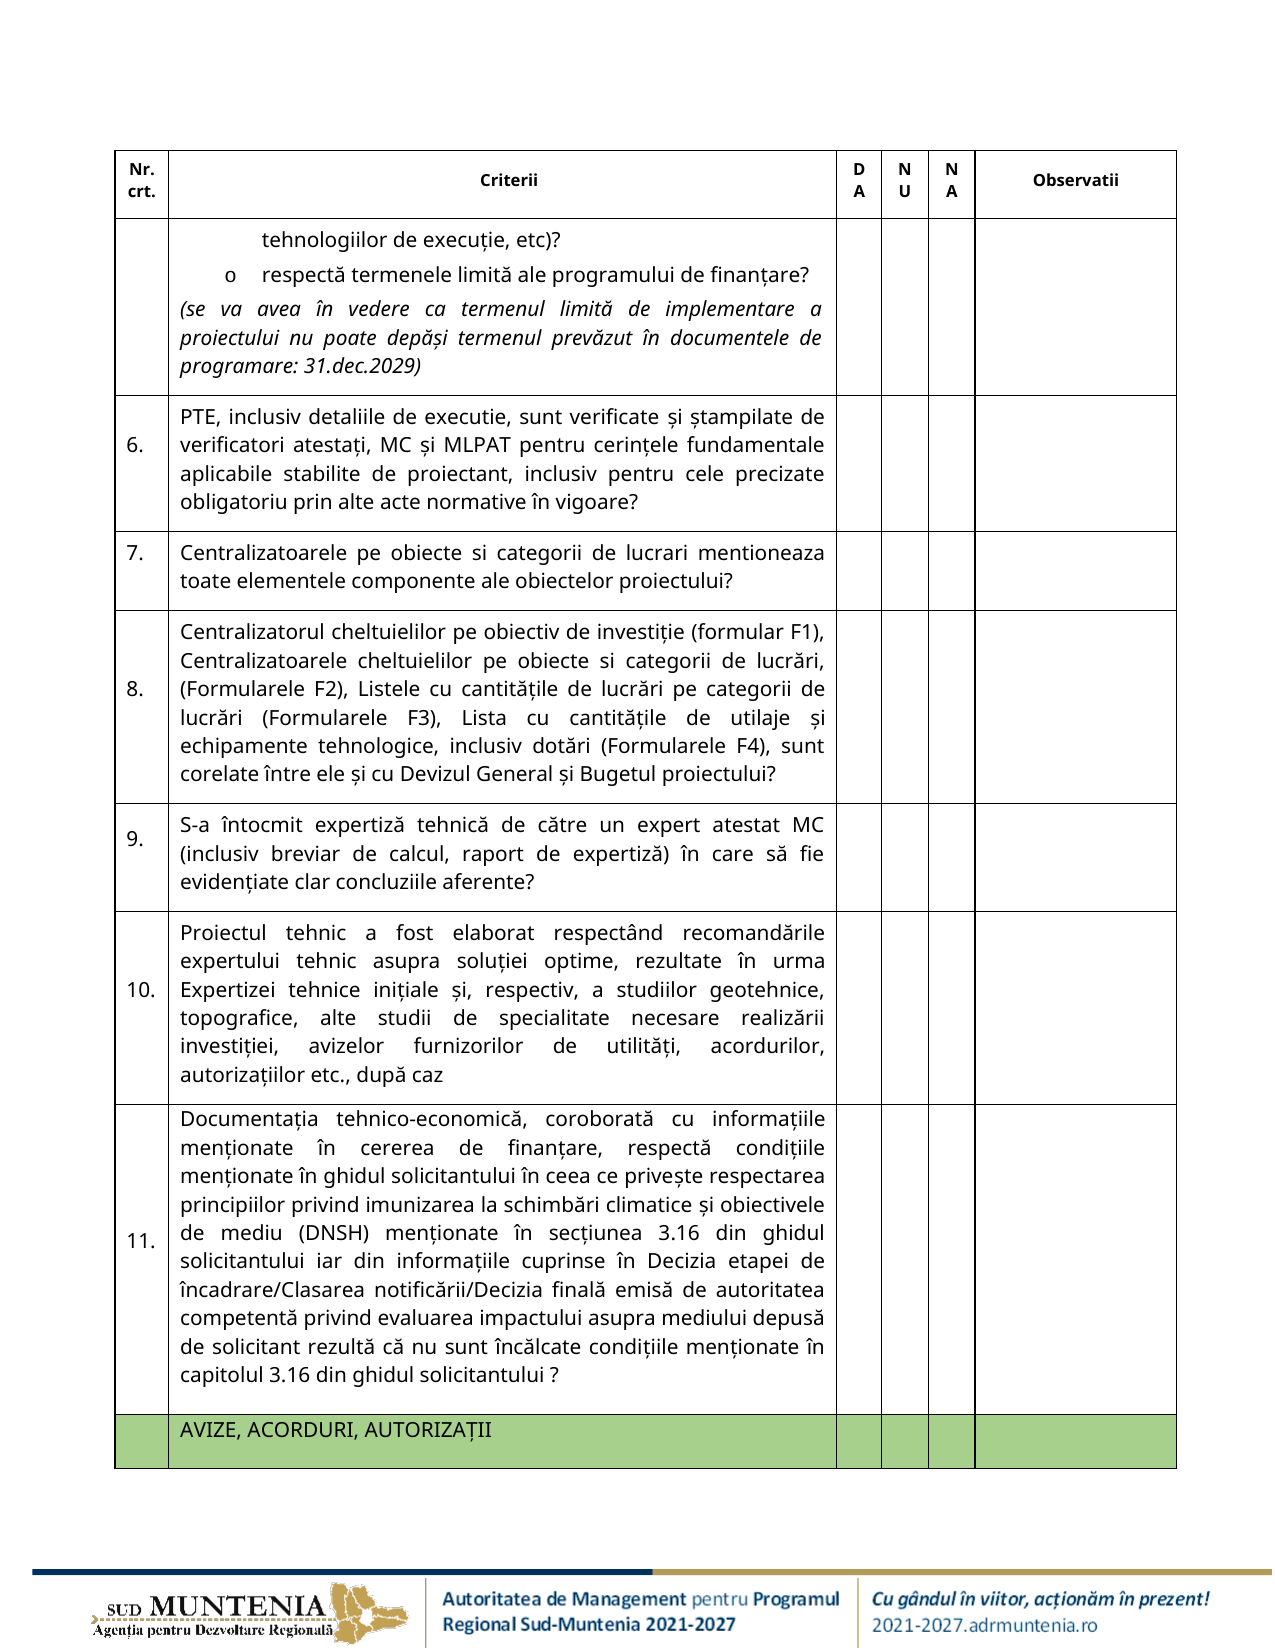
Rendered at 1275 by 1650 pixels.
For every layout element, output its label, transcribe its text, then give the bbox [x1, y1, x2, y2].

table_header NA [929, 151, 974, 218]
table_cell [837, 532, 881, 610]
table_cell AVIZE, ACORDURI, AUTORIZAŢII [169, 1415, 836, 1468]
table_cell [976, 804, 1176, 911]
table_cell [837, 804, 881, 911]
table_cell [116, 804, 168, 911]
table_cell [976, 611, 1176, 803]
table_cell [882, 611, 928, 803]
table_cell [116, 1105, 168, 1414]
table_cell [116, 1415, 168, 1468]
table_cell [929, 611, 974, 803]
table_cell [169, 219, 836, 395]
table_header Nr. crt. [116, 151, 168, 218]
table_cell PTE, inclusiv detaliile de executie, sunt verificate și ștampilate de verificatori atestați, MC și MLPAT pentru cerinţele fundamentale aplicabile stabilite de proiectant, inclusiv pentru cele precizate obligatoriu prin alte acte normative în vigoare? [169, 396, 836, 531]
table_cell [929, 804, 974, 911]
table_cell [882, 1415, 928, 1468]
table_cell [116, 912, 168, 1103]
table_cell [116, 396, 168, 531]
table_cell [837, 396, 881, 531]
table_cell [976, 532, 1176, 610]
table_cell [976, 219, 1176, 395]
table_cell [882, 912, 928, 1103]
table_cell [882, 1105, 928, 1414]
table_cell [976, 1415, 1176, 1468]
table_cell [837, 219, 881, 395]
table_header Criterii [169, 151, 836, 218]
table_cell [882, 396, 928, 531]
table_cell [837, 611, 881, 803]
table_cell [976, 1105, 1176, 1414]
table_header Observatii [976, 151, 1176, 218]
table_cell [929, 532, 974, 610]
picture [32, 1569, 1273, 1649]
table_cell [837, 1415, 881, 1468]
table_cell [976, 396, 1176, 531]
table_cell [882, 532, 928, 610]
table_header NU [882, 151, 928, 218]
table_cell [116, 219, 168, 395]
table_cell [837, 912, 881, 1103]
table_header DA [837, 151, 881, 218]
table_cell [929, 396, 974, 531]
table_cell Proiectul tehnic a fost elaborat respectând recomandările expertului tehnic asupra soluției optime, rezultate în urma Expertizei tehnice inițiale şi, respectiv, a studiilor geotehnice, topografice, alte studii de specialitate necesare realizării investiției, avizelor furnizorilor de utilități, acordurilor, autorizațiilor etc., după caz [169, 912, 836, 1103]
table_cell [837, 1105, 881, 1414]
table_cell [976, 912, 1176, 1103]
table_cell Centralizatoarele pe obiecte si categorii de lucrari mentioneaza toate elementele componente ale obiectelor proiectului? [169, 532, 836, 610]
table_cell [929, 1415, 974, 1468]
table_cell Documentația tehnico-economică, coroborată cu informațiile menționate în cererea de finanțare, respectă condițiile menționate în ghidul solicitantului în ceea ce privește respectarea principiilor privind imunizarea la schimbări climatice și obiectivele de mediu (DNSH) menționate în secțiunea 3.16 din ghidul solicitantului iar din informațiile cuprinse în Decizia etapei de încadrare/Clasarea notificării/Decizia finală emisă de autoritatea competentă privind evaluarea impactului asupra mediului depusă de solicitant rezultă că nu sunt încălcate condițiile menționate în capitolul 3.16 din ghidul solicitantului ? [169, 1105, 836, 1414]
table_cell [929, 1105, 974, 1414]
table_cell [116, 611, 168, 803]
table_cell [929, 912, 974, 1103]
table_cell [116, 532, 168, 610]
table_cell Centralizatorul cheltuielilor pe obiectiv de investiţie (formular F1), Centralizatoarele cheltuielilor pe obiecte si categorii de lucrări, (Formularele F2), Listele cu cantitățile de lucrări pe categorii de lucrări (Formularele F3), Lista cu cantitățile de utilaje și echipamente tehnologice, inclusiv dotări (Formularele F4), sunt corelate între ele și cu Devizul General și Bugetul proiectului? [169, 611, 836, 803]
table_cell [882, 219, 928, 395]
table_cell S-a întocmit expertiză tehnică de către un expert atestat MC (inclusiv breviar de calcul, raport de expertiză) în care să fie evidențiate clar concluziile aferente? [169, 804, 836, 911]
table_cell [882, 804, 928, 911]
table_cell [929, 219, 974, 395]
